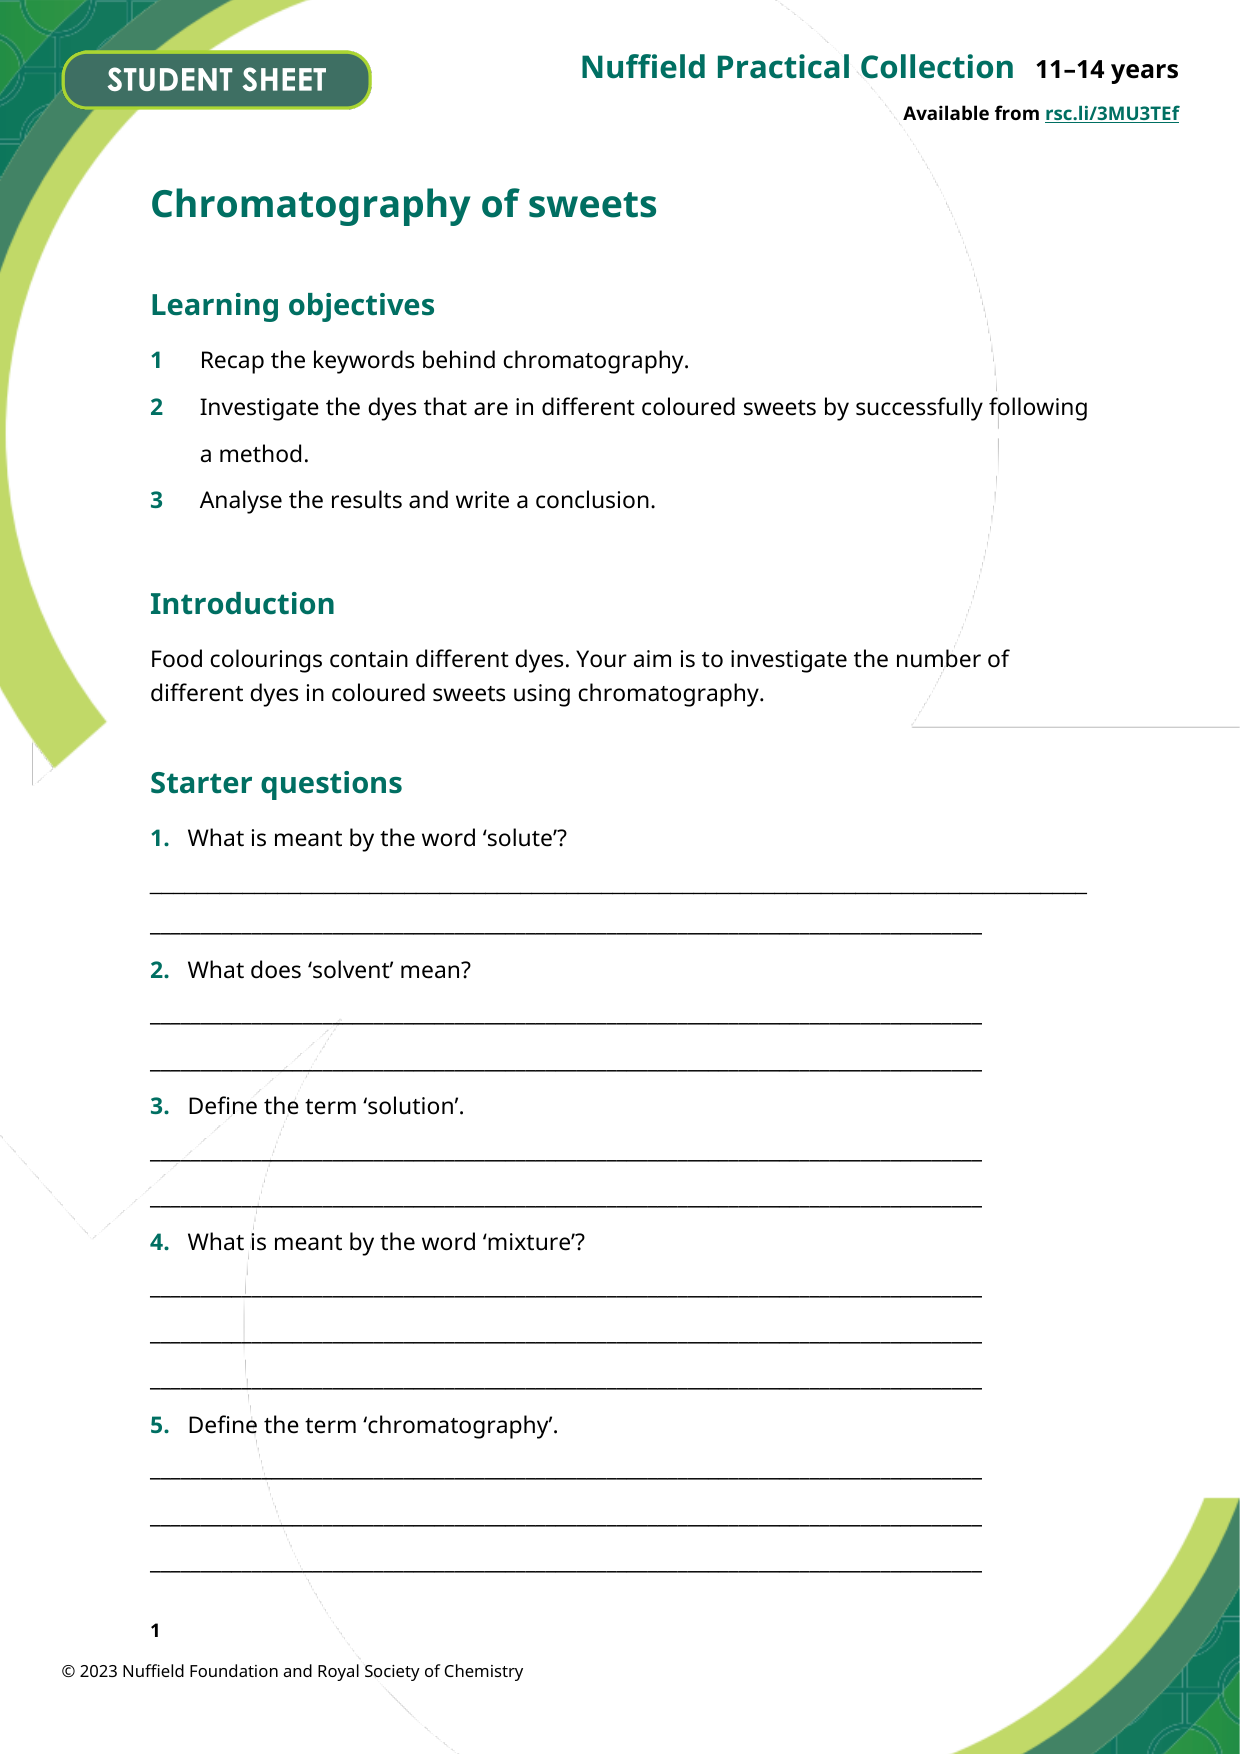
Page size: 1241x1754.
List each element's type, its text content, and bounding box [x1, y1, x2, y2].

text Investigate the dyes that are in different coloured sweets by successfully following a method. [150, 391, 1090, 469]
text __________________________________________________________________________________ [150, 1499, 1090, 1530]
text __________________________________________________________________________________ [150, 1452, 1090, 1484]
text Starter questions [150, 762, 1090, 802]
text _________________________________________________________________________________ [150, 866, 1090, 895]
text __________________________________________________________________________________ [150, 1180, 1090, 1211]
list Define the term ‘chromatography’. [150, 1409, 1090, 1440]
list What is meant by the word ‘solute’? [150, 822, 1090, 853]
text Chromatography of sweets [150, 177, 1164, 228]
text __________________________________________________________________________________ [150, 907, 1090, 939]
text __________________________________________________________________________________ [150, 1134, 1090, 1165]
text __________________________________________________________________________________ [150, 1545, 1090, 1576]
picture [61, 50, 372, 110]
text Learning objectives [150, 284, 1090, 324]
text __________________________________________________________________________________ [150, 1362, 1090, 1394]
text __________________________________________________________________________________ [150, 1270, 1090, 1301]
text __________________________________________________________________________________ [150, 997, 1090, 1029]
list What does ‘solvent’ mean? [150, 954, 1090, 985]
text Analyse the results and write a conclusion. [150, 484, 1090, 516]
list Define the term ‘solution’. [150, 1090, 1090, 1121]
list What is meant by the word ‘mixture’? [150, 1226, 1090, 1257]
text Food colourings contain different dyes. Your aim is to investigate the number of different dyes in coloured sweets using chromatography. [150, 643, 1090, 708]
text __________________________________________________________________________________ [150, 1316, 1090, 1347]
text Introduction [150, 583, 1090, 623]
text __________________________________________________________________________________ [150, 1044, 1090, 1075]
text Recap the keywords behind chromatography. [150, 344, 1090, 375]
